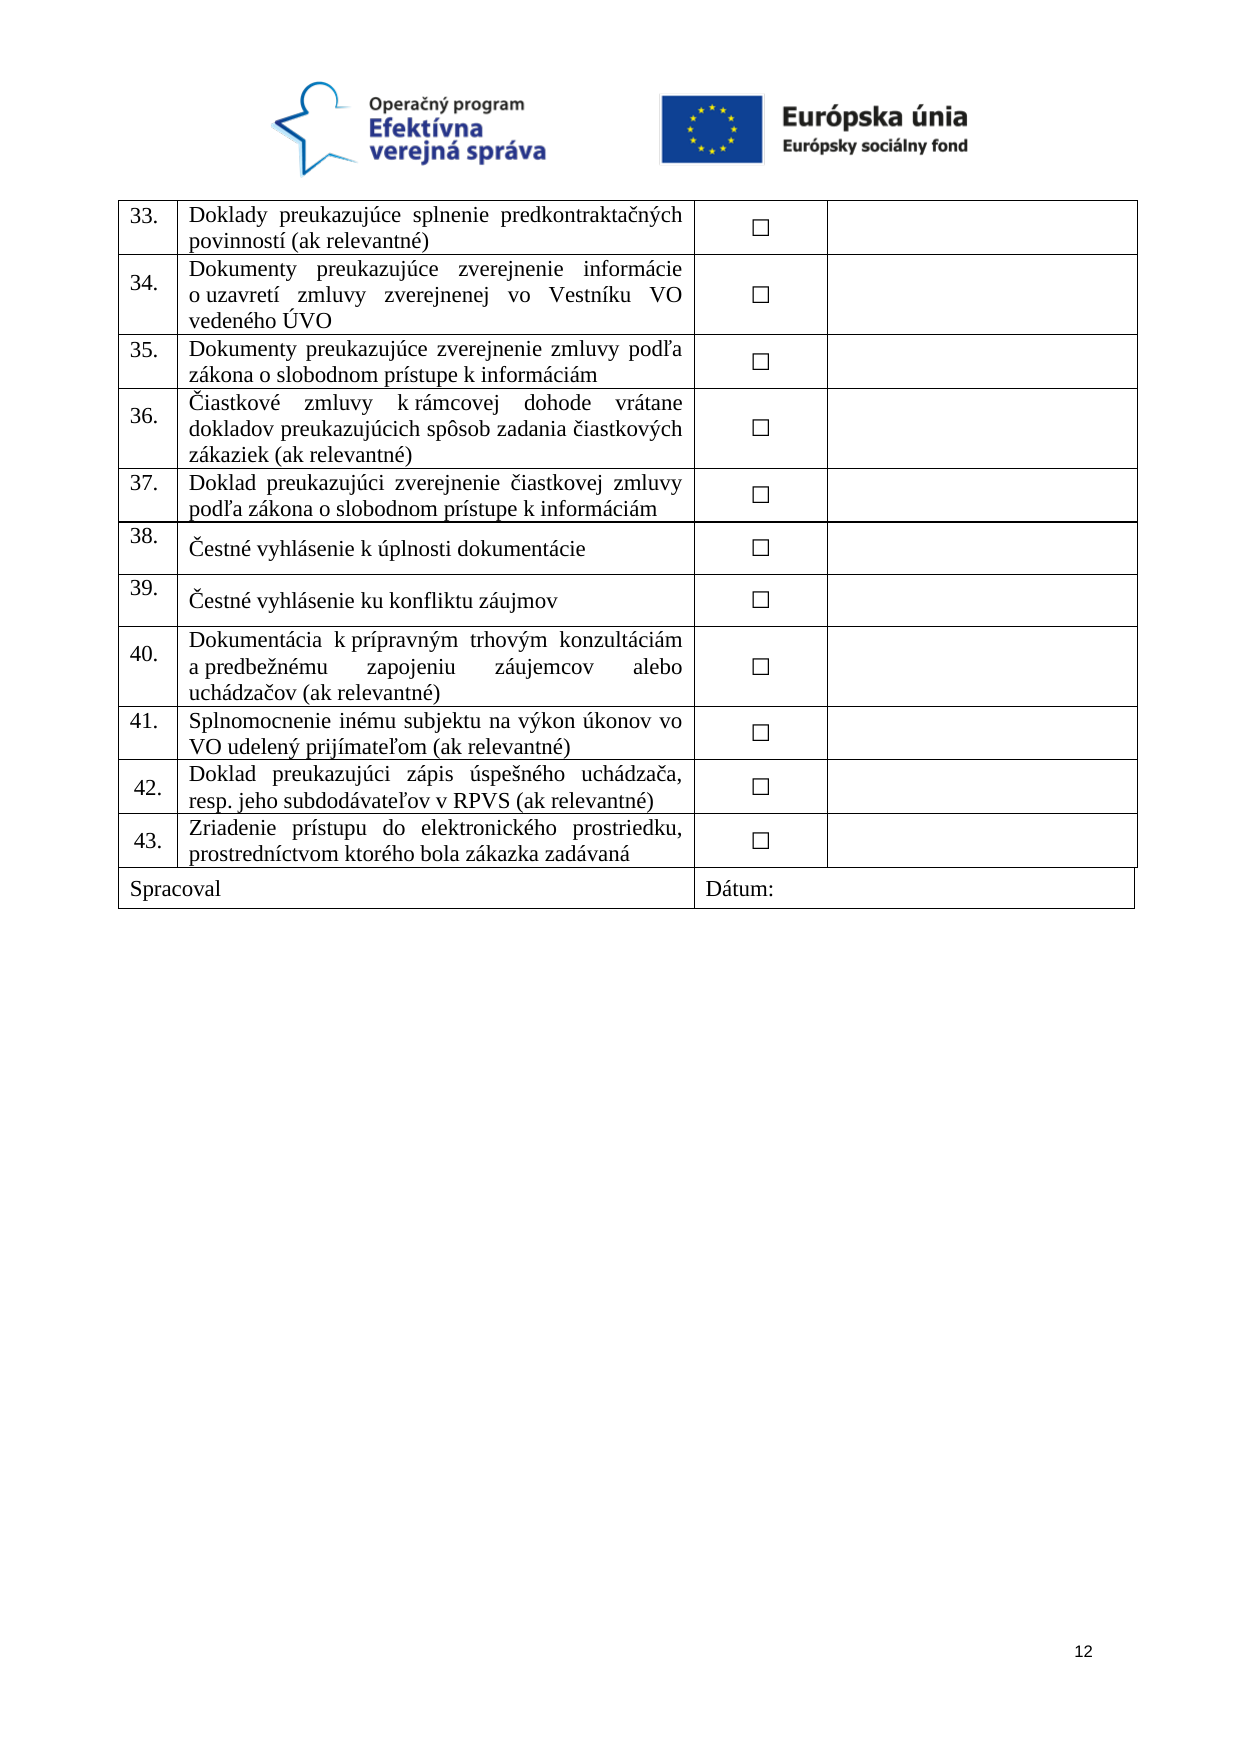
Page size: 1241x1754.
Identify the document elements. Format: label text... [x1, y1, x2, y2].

table_cell [828, 255, 1137, 334]
table_cell Dátum: [695, 868, 1134, 908]
table_cell [828, 523, 1137, 573]
table_cell Doklady preukazujúce splnenie predkontraktačných povinností (ak relevantné) [178, 201, 694, 254]
table_cell Čestné vyhlásenie ku konfliktu záujmov [178, 575, 694, 626]
table_cell [828, 335, 1137, 387]
table_cell [828, 760, 1137, 813]
table_cell [119, 335, 177, 387]
table_cell [119, 575, 177, 626]
table_cell [828, 389, 1137, 468]
table_cell 43. [119, 814, 177, 867]
table_cell [828, 469, 1137, 521]
table_cell [119, 201, 177, 254]
table_cell [828, 575, 1137, 626]
table_cell ☐ [695, 814, 827, 867]
table_cell [828, 201, 1137, 254]
table_cell [119, 707, 177, 759]
table_cell [119, 469, 177, 521]
table_cell ☐ [695, 575, 827, 626]
table_cell Čestné vyhlásenie k úplnosti dokumentácie [178, 523, 694, 573]
table_cell Dokumentácia k prípravným trhovým konzultáciám a predbežnému zapojeniu záujemcov alebo uchádzačov (ak relevantné) [178, 627, 694, 706]
table_cell ☐ [695, 255, 827, 334]
table_cell Dokumenty preukazujúce zverejnenie zmluvy podľa zákona o slobodnom prístupe k informáciám [178, 335, 694, 387]
table_cell [119, 389, 177, 468]
table_cell Doklad preukazujúci zápis úspešného uchádzača, resp. jeho subdodávateľov v RPVS (ak relevantné) [178, 760, 694, 813]
table_cell ☐ [695, 760, 827, 813]
table_cell ☐ [695, 707, 827, 759]
table_cell ☐ [695, 523, 827, 573]
table_cell [828, 707, 1137, 759]
table_cell 42. [119, 760, 177, 813]
table_cell Spracoval [119, 868, 694, 908]
table_cell ☐ [695, 389, 827, 468]
table_cell [828, 814, 1137, 867]
table_cell [828, 627, 1137, 706]
table_cell ☐ [695, 469, 827, 521]
table_cell [119, 523, 177, 573]
picture [246, 73, 994, 200]
table_cell [119, 627, 177, 706]
table_cell Doklad preukazujúci zverejnenie čiastkovej zmluvy podľa zákona o slobodnom prístupe k informáciám [178, 469, 694, 521]
table_cell Dokumenty preukazujúce zverejnenie informácie o uzavretí zmluvy zverejnenej vo Vestníku VO vedeného ÚVO [178, 255, 694, 334]
table_cell ☐ [695, 627, 827, 706]
table_cell Zriadenie prístupu do elektronického prostriedku, prostredníctvom ktorého bola zákazka zadávaná [178, 814, 694, 867]
table_cell ☐ [695, 201, 827, 254]
table_cell Splnomocnenie inému subjektu na výkon úkonov vo VO udelený prijímateľom (ak relevantné) [178, 707, 694, 759]
table_cell Čiastkové zmluvy k rámcovej dohode vrátane dokladov preukazujúcich spôsob zadania čiastkových zákaziek (ak relevantné) [178, 389, 694, 468]
table_cell ☐ [695, 335, 827, 387]
table_cell [119, 255, 177, 334]
